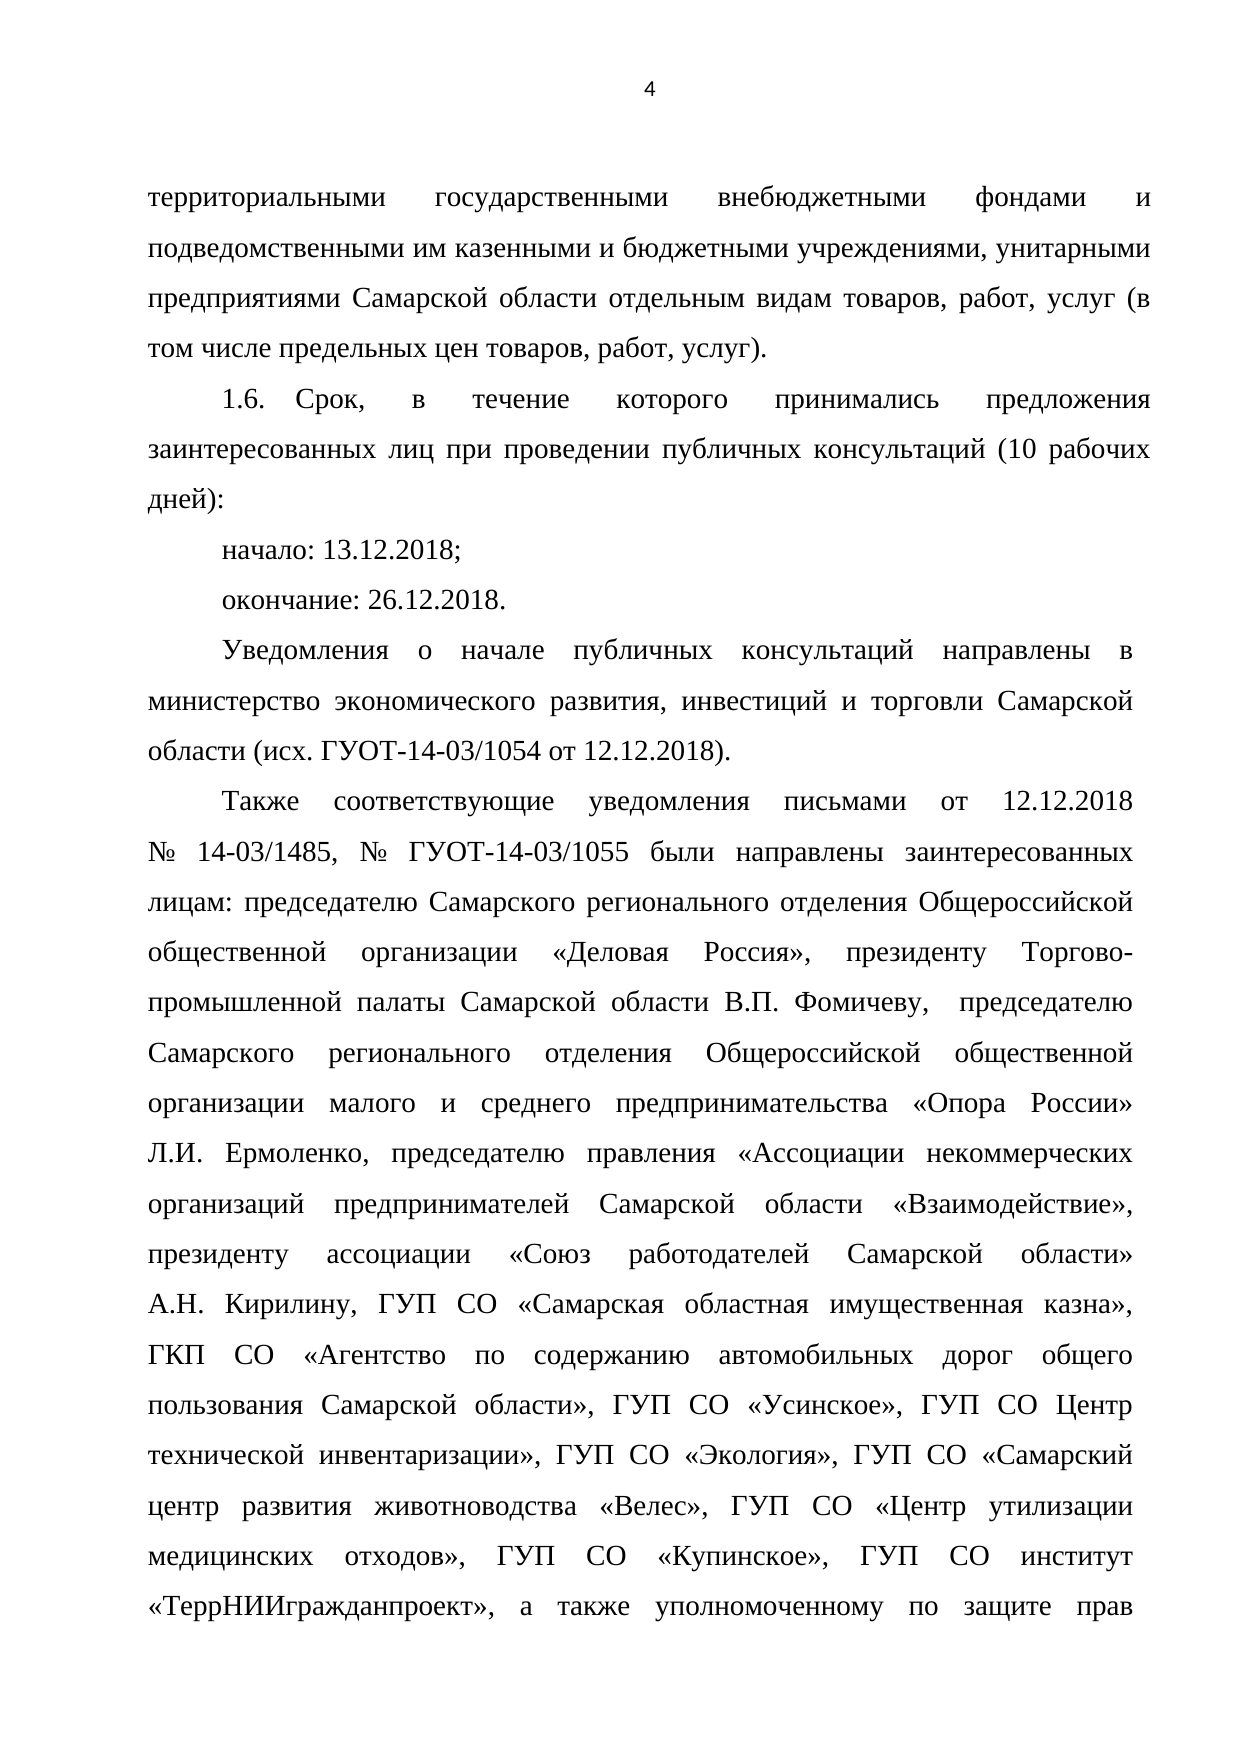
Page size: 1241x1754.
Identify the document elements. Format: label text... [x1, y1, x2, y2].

text окончание: 26.12.2018. [148, 582, 1134, 616]
text Уведомления о начале публичных консультаций направлены в министерство экономического развития, инвестиций и торговли Самарской области (исх. ГУОТ-14-03/1054 от 12.12.2018). [143, 632, 1134, 767]
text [143, 783, 1134, 1622]
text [148, 179, 1152, 364]
text 1.6. Срок, в течение которого принимались предложения заинтересованных лиц при проведении публичных консультаций (10 рабочих дней): [148, 381, 1152, 515]
text начало: 13.12.2018; [148, 532, 1134, 565]
